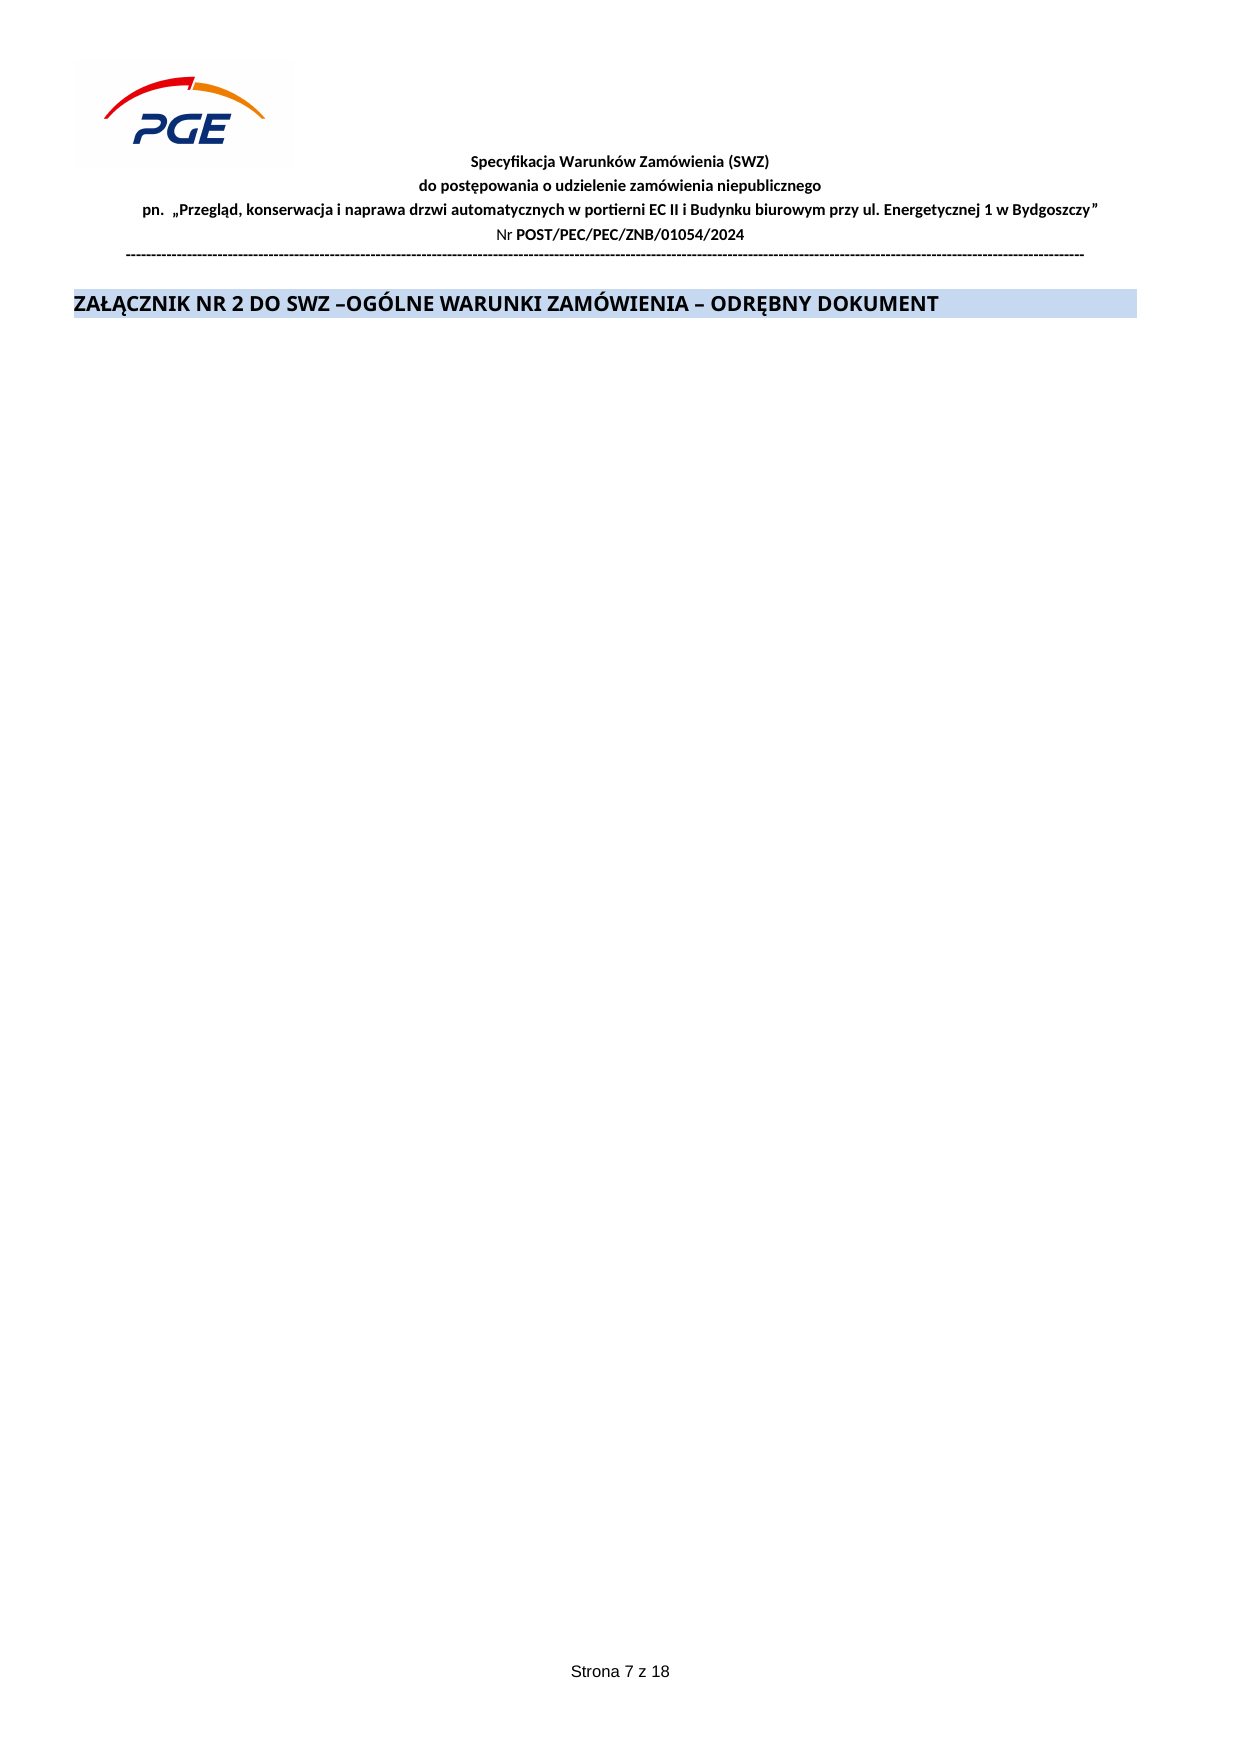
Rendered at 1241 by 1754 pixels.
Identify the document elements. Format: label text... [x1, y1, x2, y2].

picture [75, 60, 294, 167]
text ZAŁĄCZNIK NR 2 DO SWZ –OGÓLNE WARUNKI ZAMÓWIENIA – ODRĘBNY DOKUMENT [74, 289, 1137, 318]
